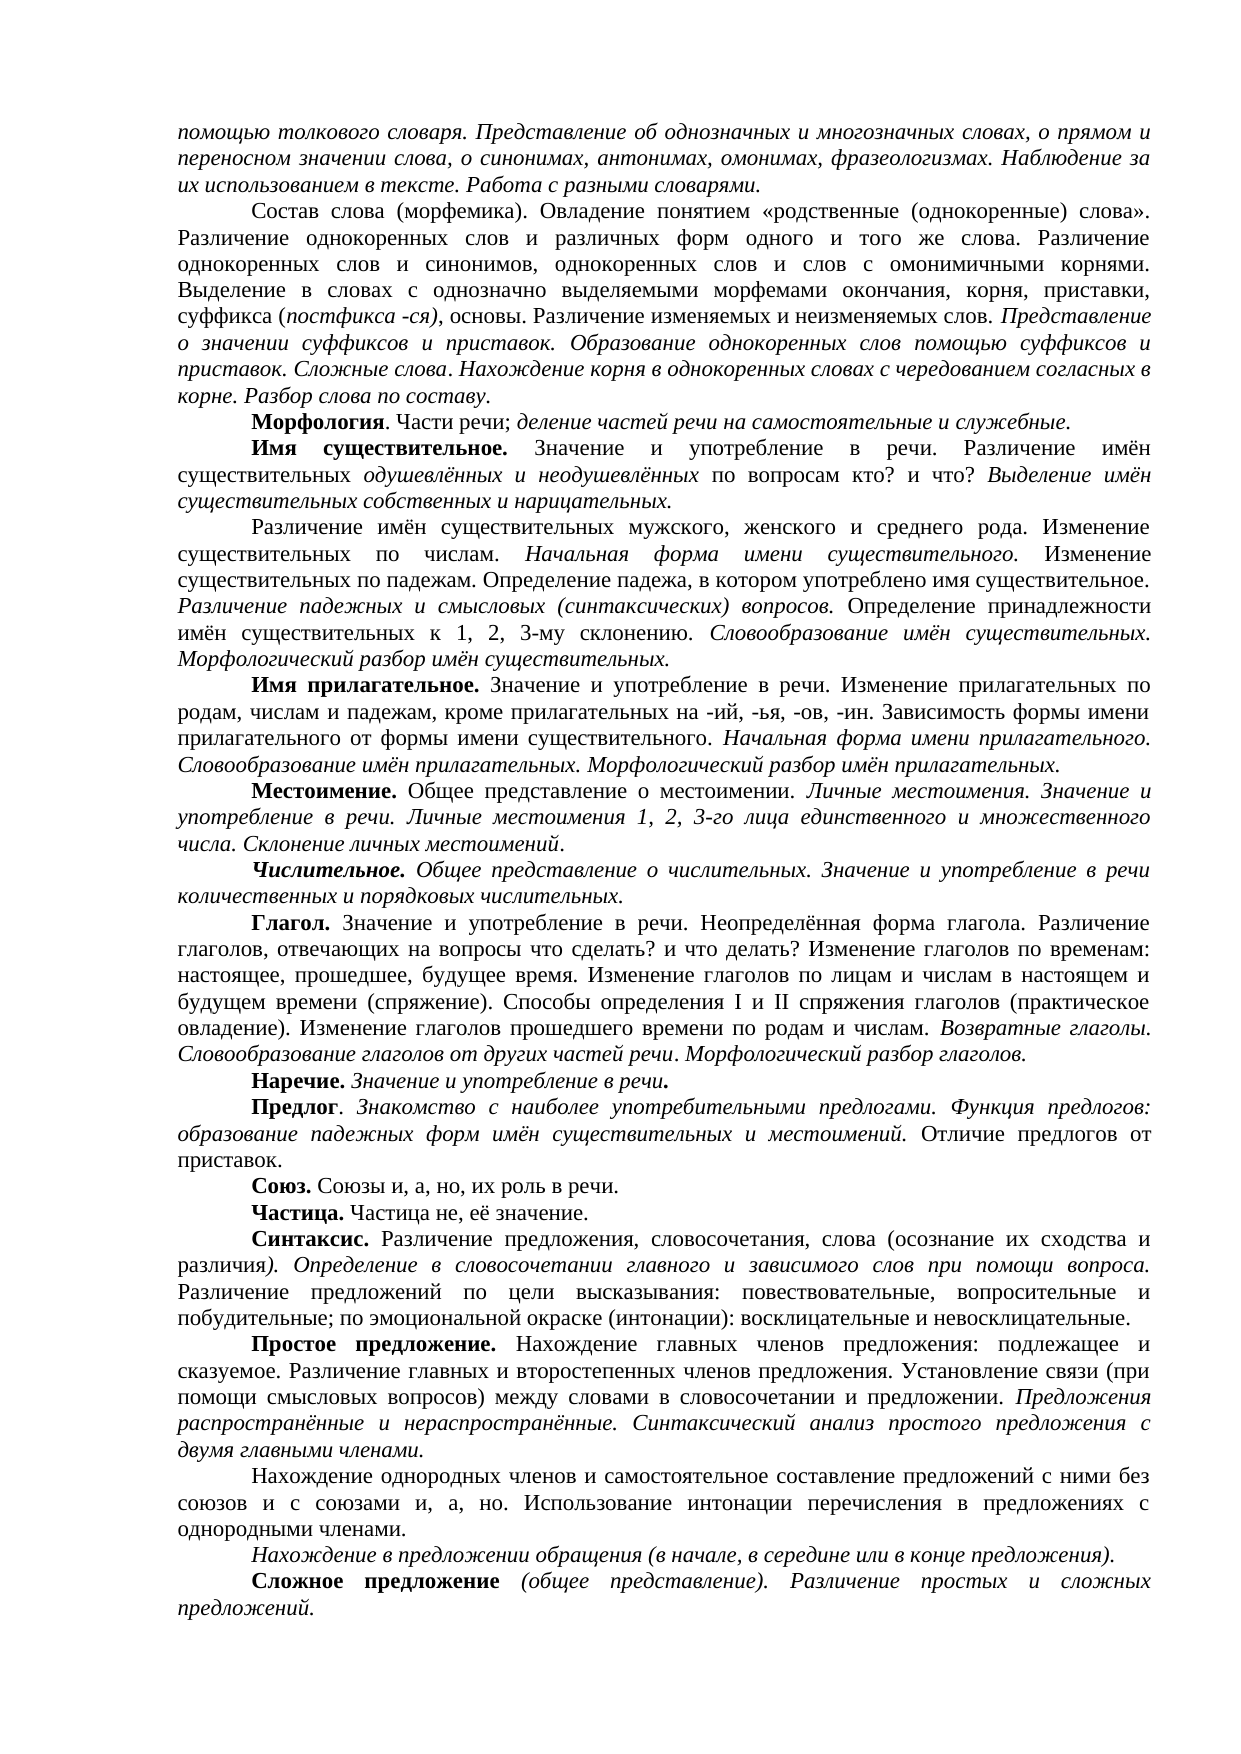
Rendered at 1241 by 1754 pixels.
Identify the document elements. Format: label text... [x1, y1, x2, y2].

text Имя существительное. Значение и употребление в речи. Различение имён существительных одушевлённых и неодушевлённых по вопросам кто? и что? Выделение имён существительных собственных и нарицательных. [177, 434, 1152, 513]
text Наречие. Значение и употребление в речи. [177, 1067, 1152, 1093]
text Глагол. Значение и употребление в речи. Неопределённая форма глагола. Различение глаголов, отвечающих на вопросы что сделать? и что делать? Изменение глаголов по временам: настоящее, прошедшее, будущее время. Изменение глаголов по лицам и числам в настоящем и будущем времени (спряжение). Способы определения І и ІІ спряжения глаголов (практическое овладение). Изменение глаголов прошедшего времени по родам и числам. Возвратные глаголы. Словообразование глаголов от других частей речи. Морфологический разбор глаголов. [177, 909, 1152, 1067]
text Сложное предложение (общее представление). Различение простых и сложных предложений. [177, 1568, 1152, 1620]
text Нахождение в предложении обращения (в начале, в середине или в конце предложения). [177, 1541, 1152, 1568]
text Морфология. Части речи; деление частей речи на самостоятельные и служебные. [177, 408, 1152, 434]
text Предлог. Знакомство с наиболее употребительными предлогами. Функция предлогов: образование падежных форм имён существительных и местоимений. Отличие предлогов от приставок. [177, 1093, 1152, 1172]
text Различение имён существительных мужского, женского и среднего рода. Изменение существительных по числам. Начальная форма имени существительного. Изменение существительных по падежам. Определение падежа, в котором употреблено имя существительное. Различение падежных и смысловых (синтаксических) вопросов. Определение принадлежности имён существительных к 1, 2, 3-му склонению. Словообразование имён существительных. Морфологический разбор имён существительных. [177, 513, 1152, 672]
text Простое предложение. Нахождение главных членов предложения: подлежащее и сказуемое. Различение главных и второстепенных членов предложения. Установление связи (при помощи смысловых вопросов) между словами в словосочетании и предложении. Предложения распространённые и нераспространённые. Синтаксический анализ простого предложения с двумя главными членами. [177, 1330, 1152, 1462]
text Союз. Союзы и, а, но, их роль в речи. [177, 1172, 1152, 1199]
text Синтаксис. Различение предложения, словосочетания, слова (осознание их сходства и различия). Определение в словосочетании главного и зависимого слов при помощи вопроса. Различение предложений по цели высказывания: повествовательные, вопросительные и побудительные; по эмоциональной окраске (интонации): восклицательные и невосклицательные. [177, 1225, 1152, 1330]
text Нахождение однородных членов и самостоятельное составление предложений с ними без союзов и с союзами и, а, но. Использование интонации перечисления в предложениях с однородными членами. [177, 1462, 1152, 1541]
text Частица. Частица не, её значение. [177, 1199, 1152, 1225]
text Состав слова (морфемика). Овладение понятием «родственные (однокоренные) слова». Различение однокоренных слов и различных форм одного и того же слова. Различение однокоренных слов и синонимов, однокоренных слов и слов с омонимичными корнями. Выделение в словах с однозначно выделяемыми морфемами окончания, корня, приставки, суффикса (постфикса -ся), основы. Различение изменяемых и неизменяемых слов. Представление о значении суффиксов и приставок. Образование однокоренных слов помощью суффиксов и приставок. Сложные слова. Нахождение корня в однокоренных словах с чередованием согласных в корне. Разбор слова по составу. [177, 197, 1152, 408]
text Местоимение. Общее представление о местоимении. Личные местоимения. Значение и употребление в речи. Личные местоимения 1, 2, 3-го лица единственного и множественного числа. Склонение личных местоимений. [177, 777, 1152, 856]
text Числительное. Общее представление о числительных. Значение и употребление в речи количественных и порядковых числительных. [177, 856, 1152, 909]
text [177, 118, 1152, 197]
text Имя прилагательное. Значение и употребление в речи. Изменение прилагательных по родам, числам и падежам, кроме прилагательных на -ий, -ья, -ов, -ин. Зависимость формы имени прилагательного от формы имени существительного. Начальная форма имени прилагательного. Словообразование имён прилагательных. Морфологический разбор имён прилагательных. [177, 672, 1152, 777]
